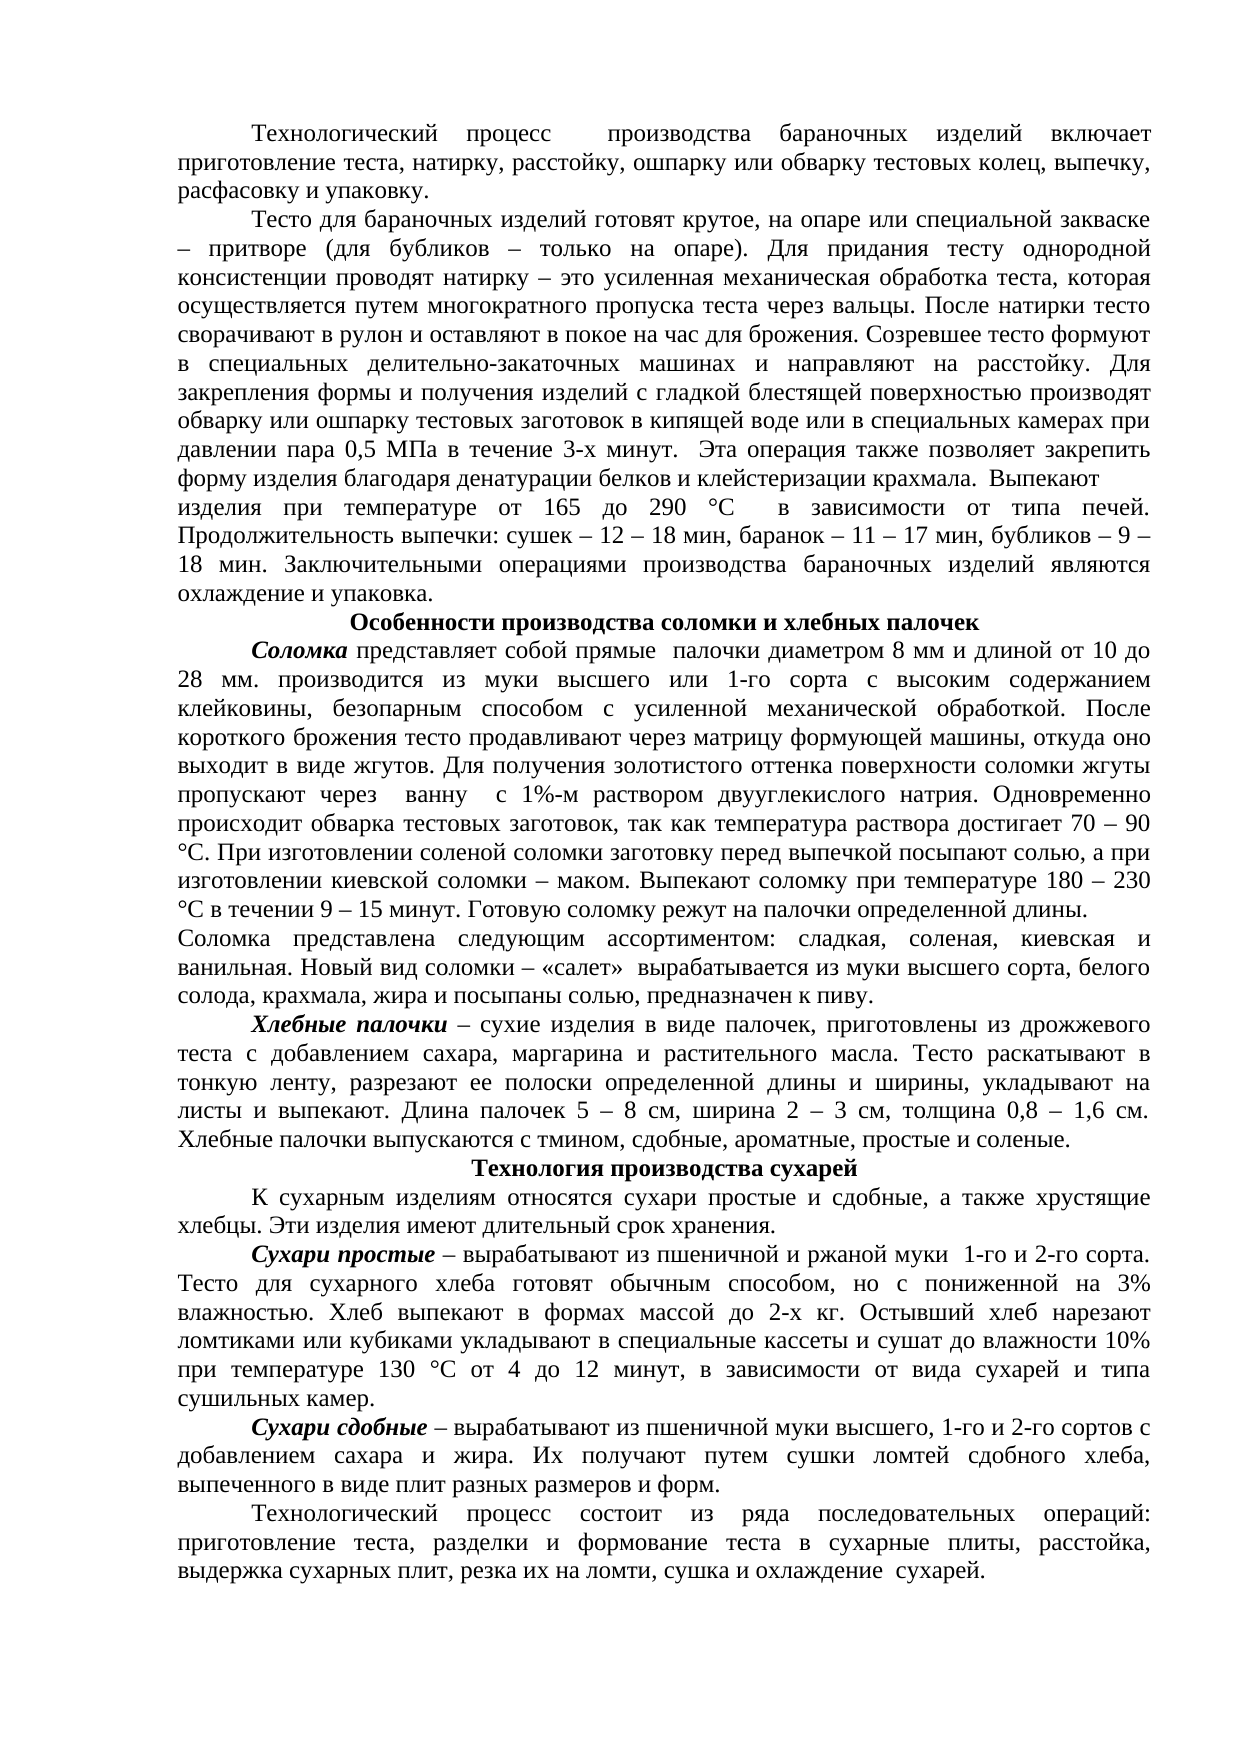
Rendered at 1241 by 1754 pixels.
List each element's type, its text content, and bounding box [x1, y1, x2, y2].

text Соломка представлена следующим ассортиментом: сладкая, соленая, киевская и ванильная. Новый вид соломки – «салет» вырабатывается из муки высшего сорта, белого солода, крахмала, жира и посыпаны солью, предназначен к пиву. [177, 923, 1152, 1009]
text К сухарным изделиям относятся сухари простые и сдобные, а также хрустящие хлебцы. Эти изделия имеют длительный срок хранения. [177, 1182, 1152, 1239]
text Сухари сдобные – вырабатывают из пшеничной муки высшего, 1-го и 2-го сортов с добавлением сахара и жира. Их получают путем сушки ломтей сдобного хлеба, выпеченного в виде плит разных размеров и форм. [177, 1412, 1152, 1498]
text Особенности производства соломки и хлебных палочек [177, 607, 1152, 636]
text Технологический процесс производства бараночных изделий включает приготовление теста, натирку, расстойку, ошпарку или обварку тестовых колец, выпечку, расфасовку и упаковку. [177, 118, 1152, 204]
text Технологический процесс состоит из ряда последовательных операций: приготовление теста, разделки и формование теста в сухарные плиты, расстойка, выдержка сухарных плит, резка их на ломти, сушка и охлаждение сухарей. [177, 1498, 1152, 1584]
text Хлебные палочки – сухие изделия в виде палочек, приготовлены из дрожжевого теста с добавлением сахара, маргарина и растительного масла. Тесто раскатывают в тонкую ленту, разрезают ее полоски определенной длины и ширины, укладывают на листы и выпекают. Длина палочек 5 – , ширина 2 – , толщина 0,8 – . Хлебные палочки выпускаются с тмином, сдобные, ароматные, простые и соленые. [177, 1009, 1152, 1153]
text Тесто для бараночных изделий готовят крутое, на опаре или специальной закваске – притворе (для бубликов – только на опаре). Для придания тесту однородной консистенции проводят натирку – это усиленная механическая обработка теста, которая осуществляется путем многократного пропуска теста через вальцы. После натирки тесто сворачивают в рулон и оставляют в покое на час для брожения. Созревшее тесто формуют в специальных делительно-закаточных машинах и направляют на расстойку. Для закрепления формы и получения изделий с гладкой блестящей поверхностью производят обварку или ошпарку тестовых заготовок в кипящей воде или в специальных камерах при давлении пара 0,5 МПа в течение 3-х минут. Эта операция также позволяет закрепить форму изделия благодаря денатурации белков и клейстеризации крахмала. Выпекают изделия при температуре от 165 до 290 °С в зависимости от типа печей. Продолжительность выпечки: сушек – 12 – 18 мин, баранок – 11 – 17 мин, бубликов – 9 – 18 мин. Заключительными операциями производства бараночных изделий являются охлаждение и упаковка. [177, 204, 1152, 607]
text Сухари простые – вырабатывают из пшеничной и ржаной муки 1-го и 2-го сорта. Тесто для сухарного хлеба готовят обычным способом, но с пониженной на 3% влажностью. Хлеб выпекают в формах массой до 2-х кг. Остывший хлеб нарезают ломтиками или кубиками укладывают в специальные кассеты и сушат до влажности 10% при температуре 130 °С от 4 до 12 минут, в зависимости от вида сухарей и типа сушильных камер. [177, 1239, 1152, 1412]
text Соломка представляет собой прямые палочки диаметром и длиной от 10 до . производится из муки высшего или 1-го сорта с высоким содержанием клейковины, безопарным способом с усиленной механической обработкой. После короткого брожения тесто продавливают через матрицу формующей машины, откуда оно выходит в виде жгутов. Для получения золотистого оттенка поверхности соломки жгуты пропускают через ванну с 1%-м раствором двууглекислого натрия. Одновременно происходит обварка тестовых заготовок, так как температура раствора достигает 70 – 90 °С. При изготовлении соленой соломки заготовку перед выпечкой посыпают солью, а при изготовлении киевской соломки – маком. Выпекают соломку при температуре 180 – 230 °С в течении 9 – 15 минут. Готовую соломку режут на палочки определенной длины. [177, 636, 1152, 923]
text Технология производства сухарей [177, 1153, 1152, 1182]
